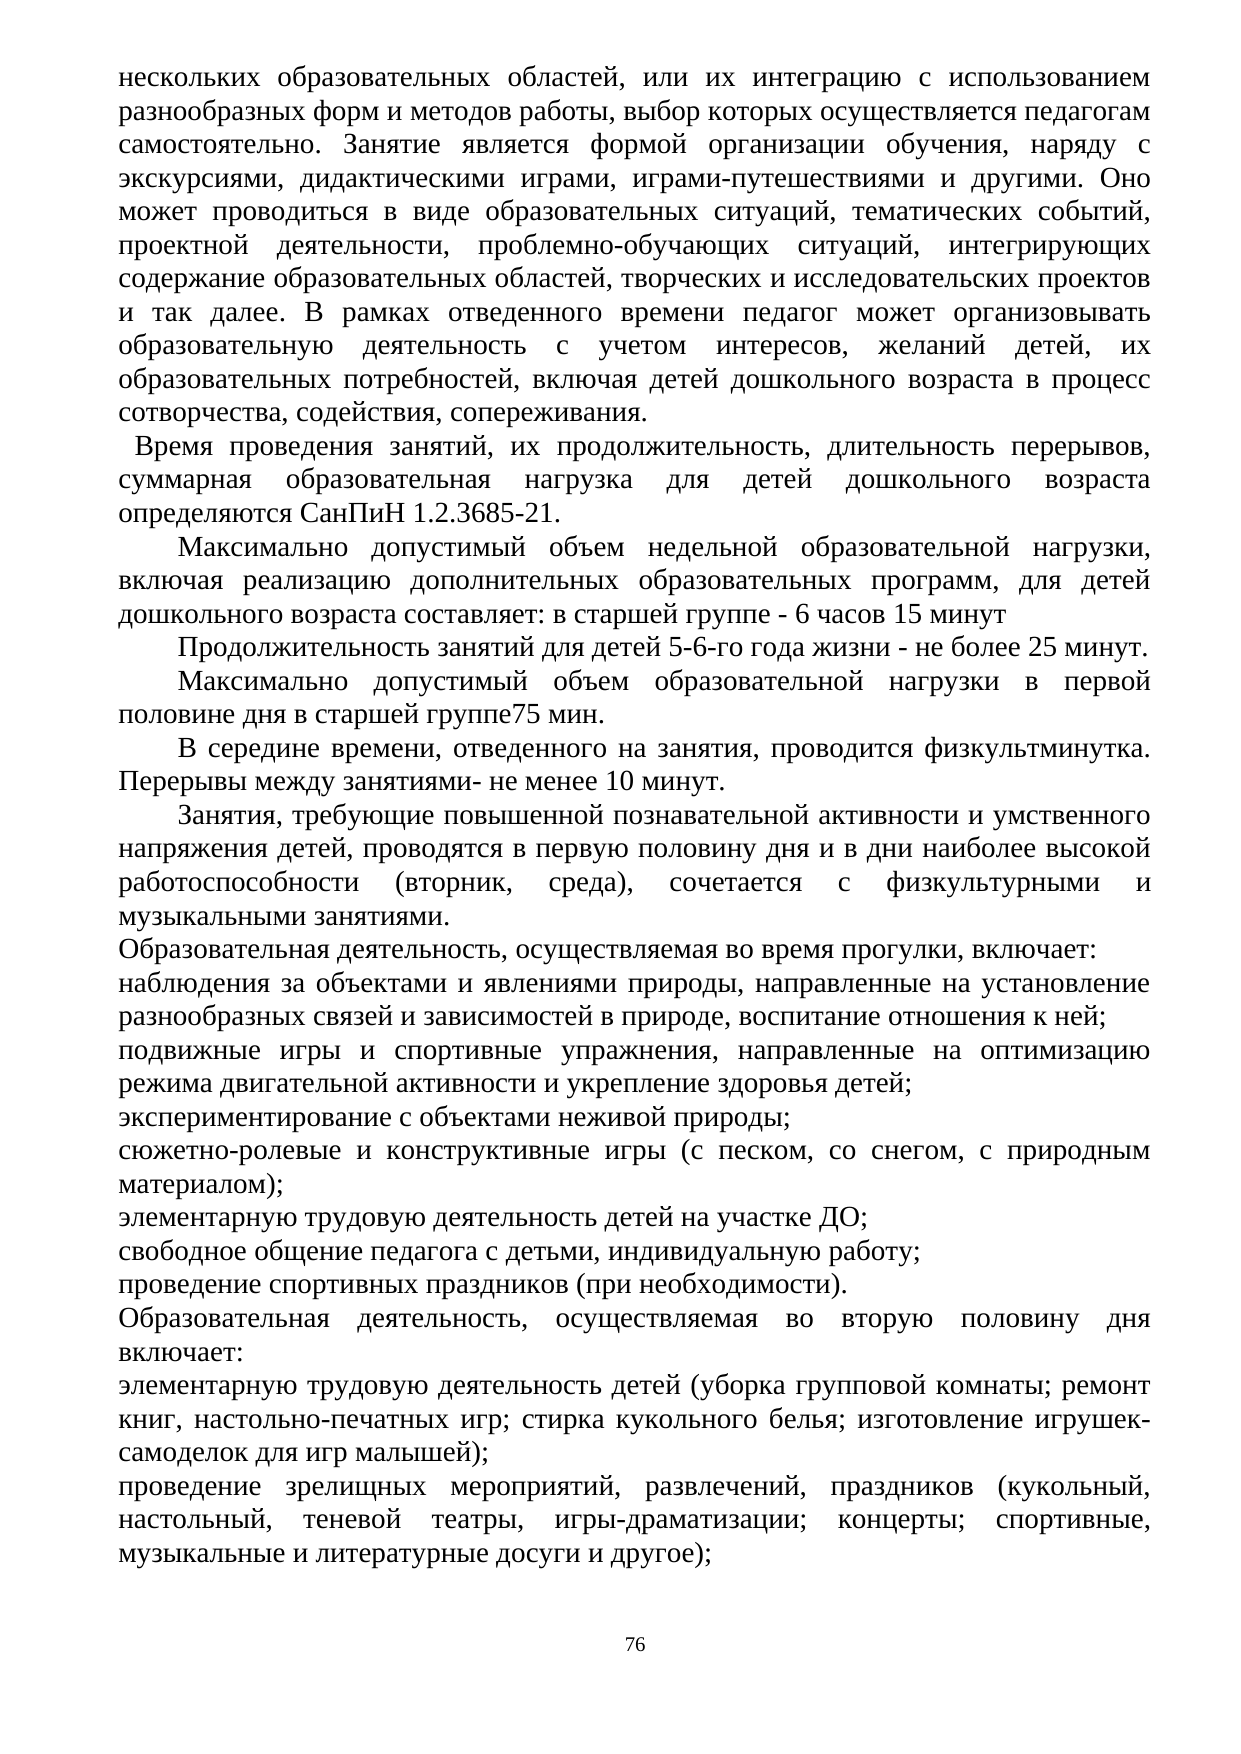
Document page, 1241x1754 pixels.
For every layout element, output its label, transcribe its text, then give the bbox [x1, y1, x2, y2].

text свободное общение педагога с детьми, индивидуальную работу; [118, 1233, 1152, 1267]
text Максимально допустимый объем недельной образовательной нагрузки, включая реализацию дополнительных образовательных программ, для детей дошкольного возраста составляет: в старшей группе - 6 часов 15 минут [118, 529, 1152, 629]
text наблюдения за объектами и явлениями природы, направленные на установление разнообразных связей и зависимостей в природе, воспитание отношения к ней; [118, 965, 1152, 1032]
text Образовательная деятельность, осуществляемая во вторую половину дня включает: [118, 1300, 1152, 1367]
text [118, 59, 1152, 428]
text элементарную трудовую деятельность детей на участке ДО; [118, 1199, 1152, 1233]
text подвижные игры и спортивные упражнения, направленные на оптимизацию режима двигательной активности и укрепление здоровья детей; [118, 1032, 1152, 1099]
text Продолжительность занятий для детей 5-6-го года жизни - не более 25 минут. [118, 629, 1152, 663]
text проведение спортивных праздников (при необходимости). [118, 1267, 1152, 1300]
text В середине времени, отведенного на занятия, проводится физкультминутка. Перерывы между занятиями- не менее 10 минут. [118, 730, 1152, 797]
text Образовательная деятельность, осуществляемая во время прогулки, включает: [118, 931, 1152, 965]
text Занятия, требующие повышенной познавательной активности и умственного напряжения детей, проводятся в первую половину дня и в дни наиболее высокой работоспособности (вторник, среда), сочетается с физкультурными и музыкальными занятиями. [118, 797, 1152, 931]
text Время проведения занятий, их продолжительность, длительность перерывов, суммарная образовательная нагрузка для детей дошкольного возраста определяются СанПиН 1.2.3685-21. [118, 428, 1152, 529]
text экспериментирование с объектами неживой природы; [118, 1099, 1152, 1132]
text проведение зрелищных мероприятий, развлечений, праздников (кукольный, настольный, теневой театры, игры-драматизации; концерты; спортивные, музыкальные и литературные досуги и другое); [118, 1468, 1152, 1568]
text элементарную трудовую деятельность детей (уборка групповой комнаты; ремонт книг, настольно-печатных игр; стирка кукольного белья; изготовление игрушек-самоделок для игр малышей); [118, 1367, 1152, 1468]
text сюжетно-ролевые и конструктивные игры (с песком, со снегом, с природным материалом); [118, 1132, 1152, 1199]
text Максимально допустимый объем образовательной нагрузки в первой половине дня в старшей группе75 мин. [118, 663, 1152, 730]
